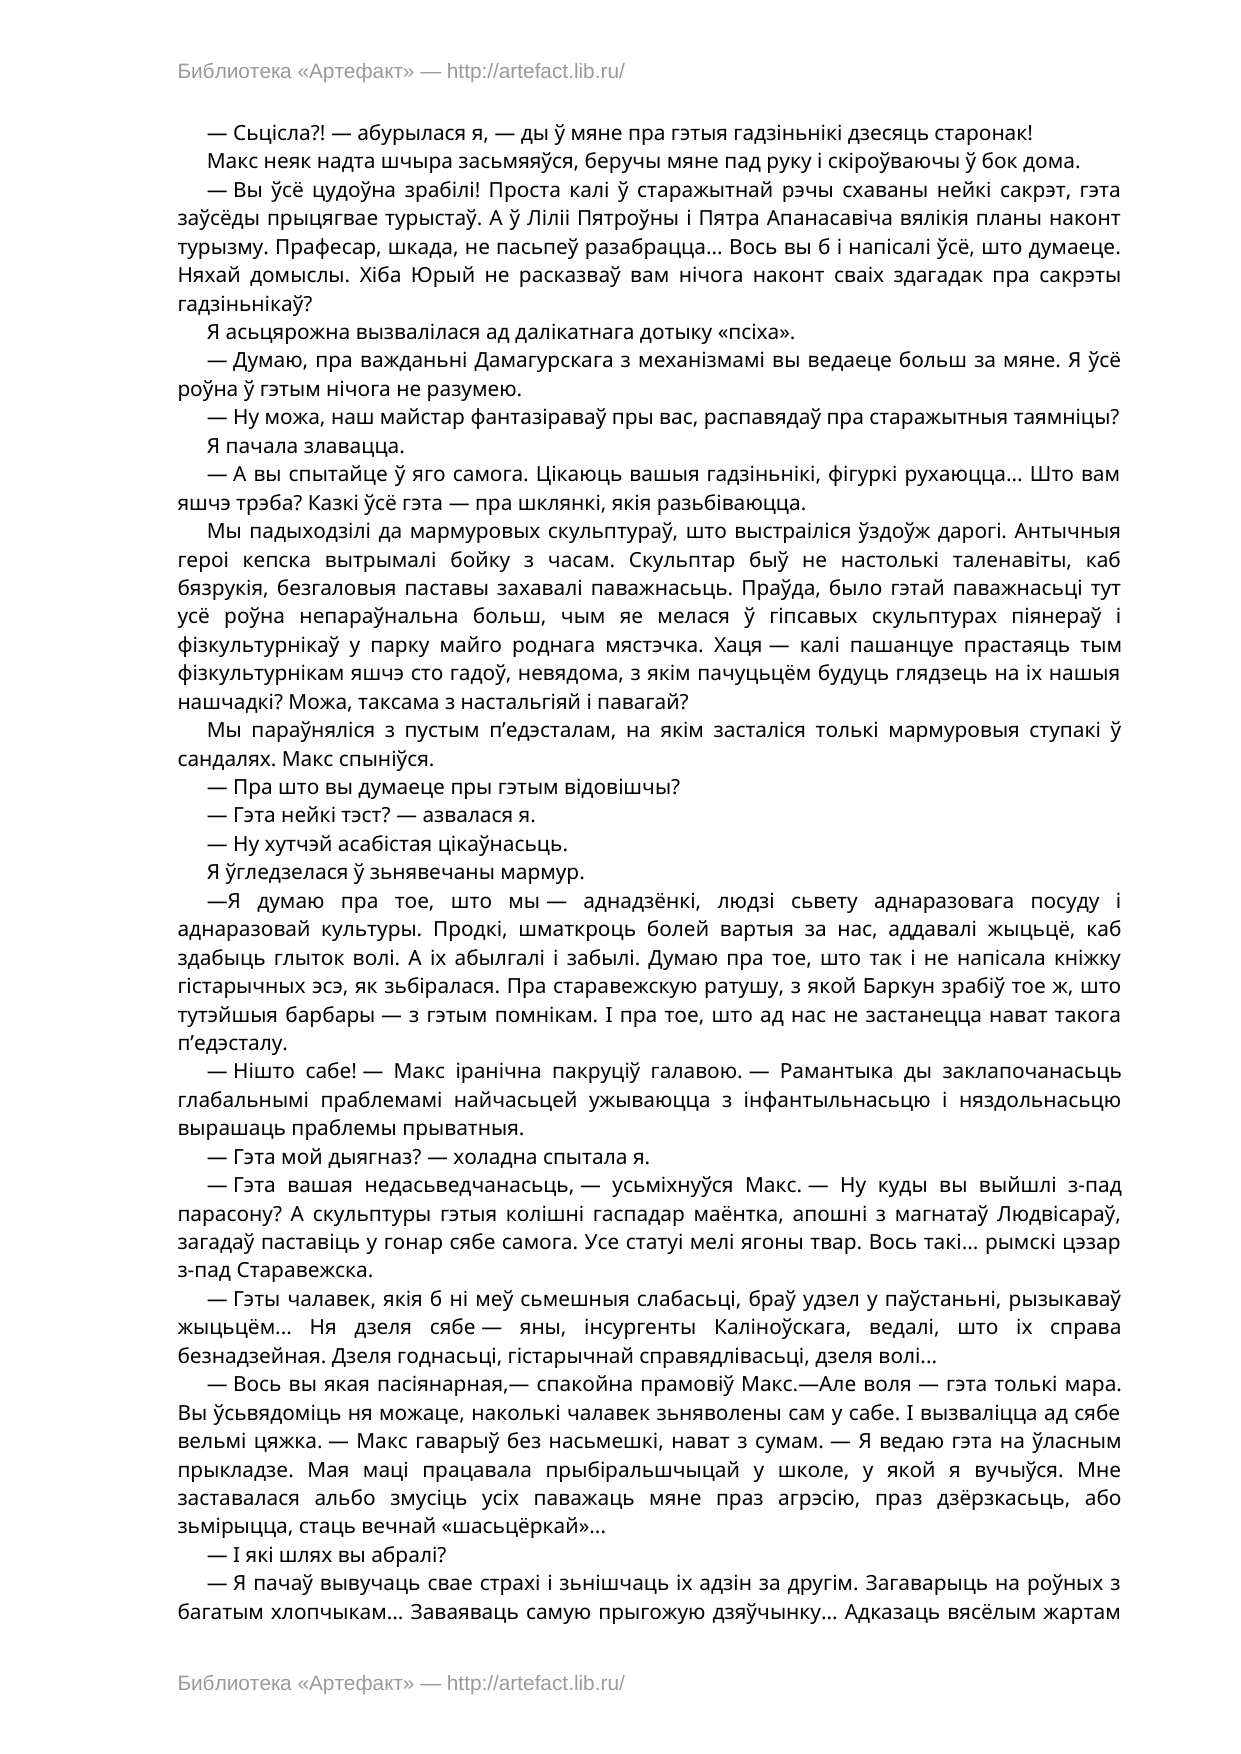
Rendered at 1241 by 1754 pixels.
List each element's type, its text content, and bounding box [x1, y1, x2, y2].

text — Пра што вы думаеце пры гэтым відовішчы? [177, 772, 1122, 801]
text — Сьцісла?! — абурылася я, — ды ў мяне пра гэтыя гадзіньнікі дзесяць старонак! [177, 118, 1122, 147]
text — А вы спытайце ў яго самога. Цікаюць вашыя гадзіньнікі, фігуркі рухаюцца... Што вам яшчэ трэба? Казкі ўсё гэта — пра шклянкі, якія разьбіваюцца. [177, 459, 1122, 516]
text — Вы ўсё цудоўна зрабілі! Проста калі ў старажытнай рэчы схаваны нейкі сакрэт, гэта заўсёды прыцягвае турыстаў. А ў Ліліі Пятроўны і Пятра Апанасавіча вялікія планы наконт турызму. Прафесар, шкада, не пасьпеў разабрацца... Вось вы б і напісалі ўсё, што думаеце. Няхай домыслы. Хіба Юрый не расказваў вам нічога наконт сваіх здагадак пра сакрэты гадзіньнікаў? [177, 175, 1122, 317]
text — І які шлях вы абралі? [177, 1540, 1122, 1568]
text — Гэта вашая недасьведчанасьць, — усьміхнуўся Макс. — Ну куды вы выйшлі з-пад парасону? А скульптуры гэтыя колішні гаспадар маёнтка, апошні з магнатаў Людвісараў, загадаў паставіць у гонар сябе самога. Усе статуі мелі ягоны твар. Вось такі... рымскі цэзар з-пад Старавежска. [177, 1170, 1122, 1284]
text — Думаю, пра важданьні Дамагурскага з механізмамі вы ведаеце больш за мяне. Я ўсё роўна ў гэтым нічога не разумею. [177, 346, 1122, 402]
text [177, 1568, 1122, 1625]
text — Нішто сабе! — Макс іранічна пакруціў галавою. — Рамантыка ды заклапочанасьць глабальнымі праблемамі найчасьцей ужываюцца з інфантыльнасьцю і няздольнасьцю вырашаць праблемы прыватныя. [177, 1057, 1122, 1142]
text — Гэта нейкі тэст? — азвалася я. [177, 801, 1122, 829]
text Я ўгледзелася ў зьнявечаны мармур. [177, 857, 1122, 886]
text Я асьцярожна вызвалілася ад далікатнага дотыку «псіха». [177, 317, 1122, 346]
text — Гэта мой дыягназ? — холадна спытала я. [177, 1142, 1122, 1170]
text Я пачала злавацца. [177, 431, 1122, 459]
text — Ну хутчэй асабістая цікаўнасьць. [177, 829, 1122, 857]
text Мы падыходзілі да мармуровых скульптураў, што выстраіліся ўздоўж дарогі. Антычныя героі кепска вытрымалі бойку з часам. Скульптар быў не настолькі таленавіты, каб бязрукія, безгаловыя паставы захавалі паважнасьць. Праўда, было гэтай паважнасьці тут усё роўна непараўнальна больш, чым яе мелася ў гіпсавых скульптурах піянераў і фізкультурнікаў у парку майго роднага мястэчка. Хаця — калі пашанцуе прастаяць тым фізкультурнікам яшчэ сто гадоў, невядома, з якім пачуцьцём будуць глядзець на іх нашыя нашчадкі? Можа, таксама з настальгіяй і павагай? [177, 516, 1122, 715]
text — Ну можа, наш майстар фантазіраваў пры вас, распавядаў пра старажытныя таямніцы? [177, 402, 1122, 431]
text Мы параўняліся з пустым п’едэсталам, на якім засталіся толькі мармуровыя ступакі ў сандалях. Макс спыніўся. [177, 715, 1122, 772]
text — Вось вы якая пасіянарная,— спакойна прамовіў Макс.—Але воля — гэта толькі мара. Вы ўсьвядоміць ня можаце, наколькі чалавек зьняволены сам у сабе. І вызваліцца ад сябе вельмі цяжка. — Макс гаварыў без насьмешкі, нават з сумам. — Я ведаю гэта на ўласным прыкладзе. Мая маці працавала прыбіральшчыцай у школе, у якой я вучыўся. Мне заставалася альбо змусіць усіх паважаць мяне праз агрэсію, праз дзёрзкасьць, або зьмірыцца, стаць вечнай «шасьцёркай»... [177, 1369, 1122, 1540]
text — Гэты чалавек, якія б ні меў сьмешныя слабасьці, браў удзел у паўстаньні, рызыкаваў жыцьцём... Ня дзеля сябе — яны, інсургенты Каліноўскага, ведалі, што іх справа безнадзейная. Дзеля годнасьці, гістарычнай справядлівасьці, дзеля волі... [177, 1284, 1122, 1369]
text Макс неяк надта шчыра засьмяяўся, беручы мяне пад руку і скіроўваючы ў бок дома. [177, 147, 1122, 175]
text —Я думаю пра тое, што мы — аднадзёнкі, людзі сьвету аднаразовага посуду і аднаразовай культуры. Продкі, шматкроць болей вартыя за нас, аддавалі жыцьцё, каб здабыць глыток волі. А іх абылгалі і забылі. Думаю пра тое, што так і не напісала кніжку гістарычных эсэ, як зьбіралася. Пра старавежскую ратушу, з якой Баркун зрабіў тое ж, што тутэйшыя барбары — з гэтым помнікам. І пра тое, што ад нас не застанецца нават такога п’едэсталу. [177, 886, 1122, 1057]
